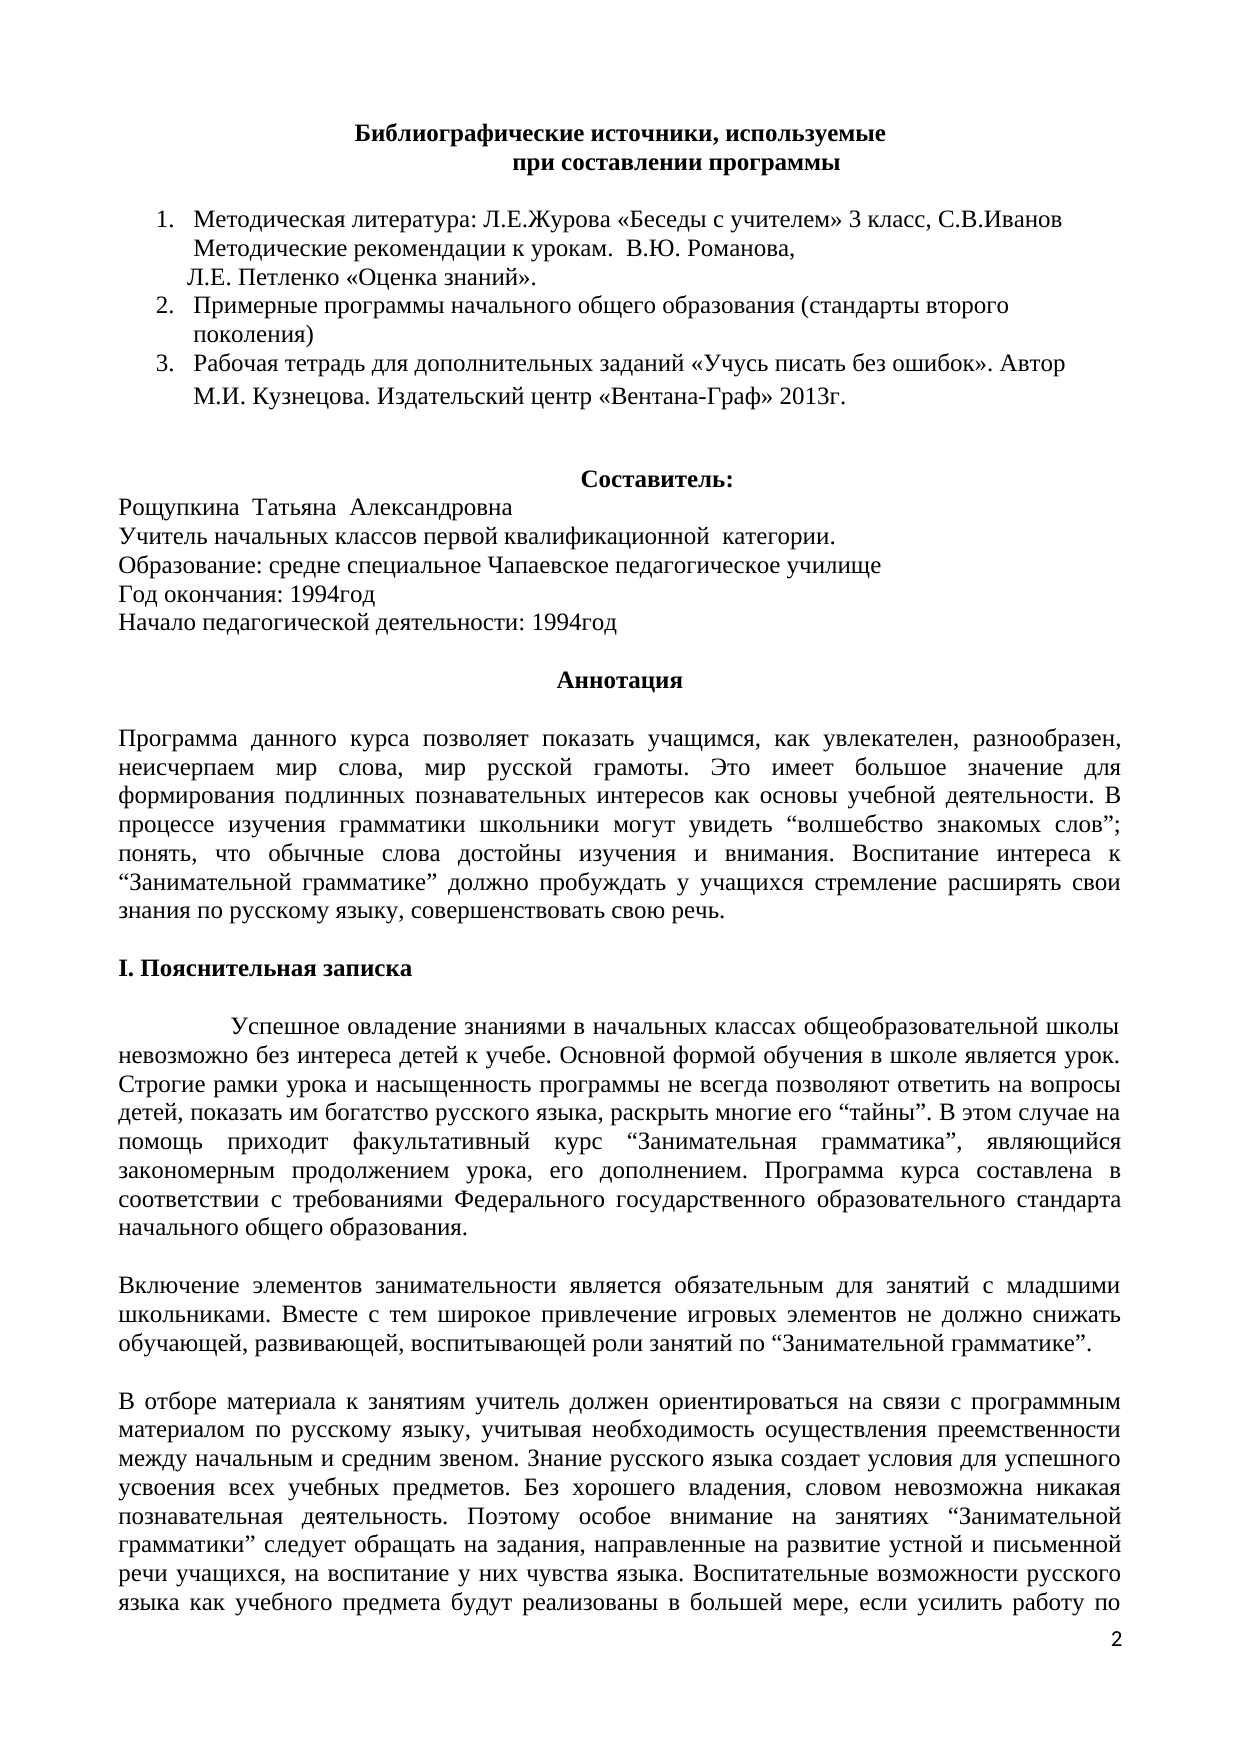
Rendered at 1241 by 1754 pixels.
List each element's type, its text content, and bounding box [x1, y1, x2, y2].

text Год окончания: 1994год [118, 579, 1122, 607]
text Начало педагогической деятельности: 1994год [118, 607, 1122, 636]
text Успешное овладение знаниями в начальных классах общеобразовательной школы невозможно без интереса детей к учебе. Основной формой обучения в школе является урок. Строгие рамки урока и насыщенность программы не всегда позволяют ответить на вопросы детей, показать им богатство русского языка, раскрыть многие его “тайны”. В этом случае на помощь приходит факультативный курс “Занимательная грамматика”, являющийся закономерным продолжением урока, его дополнением. Программа курса составлена в соответствии с требованиями Федерального государственного образовательного стандарта начального общего образования. [118, 1011, 1122, 1241]
text I. Пояснительная записка [118, 953, 1122, 982]
text Программа данного курса позволяет показать учащимся, как увлекателен, разнообразен, неисчерпаем мир слова, мир русской грамоты. Это имеет большое значение для формирования подлинных познавательных интересов как основы учебной деятельности. В процессе изучения грамматики школьники могут увидеть “волшебство знакомых слов”; понять, что обычные слова достойны изучения и внимания. Воспитание интереса к “Занимательной грамматике” должно пробуждать у учащихся стремление расширять свои знания по русскому языку, совершенствовать свою речь. [118, 723, 1122, 924]
list Методическая литература: Л.Е.Журова «Беседы с учителем» 3 класс, С.В.Иванов Методические рекомендации к урокам. В.Ю. Романова, [156, 204, 1122, 262]
text Включение элементов занимательности является обязательным для занятий с младшими школьниками. Вместе с тем широкое привлечение игровых элементов не должно снижать обучающей, развивающей, воспитывающей роли занятий по “Занимательной грамматике”. [118, 1270, 1122, 1357]
text Л.Е. Петленко «Оценка знаний». [156, 262, 1122, 291]
text Образование: средне специальное Чапаевское педагогическое училище [118, 550, 1122, 579]
text Учитель начальных классов первой квалификационной категории. [118, 521, 1122, 550]
list Примерные программы начального общего образования (стандарты второго поколения) [156, 291, 1122, 348]
text Библиографические источники, используемые [118, 118, 1122, 147]
text Рощупкина Татьяна Александровна [118, 492, 1122, 521]
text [118, 1386, 1122, 1616]
text Аннотация [118, 665, 1121, 694]
text Составитель: [118, 464, 1122, 492]
text при составлении программы [231, 147, 1122, 176]
list Рабочая тетрадь для дополнительных заданий «Учусь писать без ошибок». Автор М.И. Кузнецова. Издательский центр «Вентана-Граф» 2013г. [156, 348, 1122, 410]
